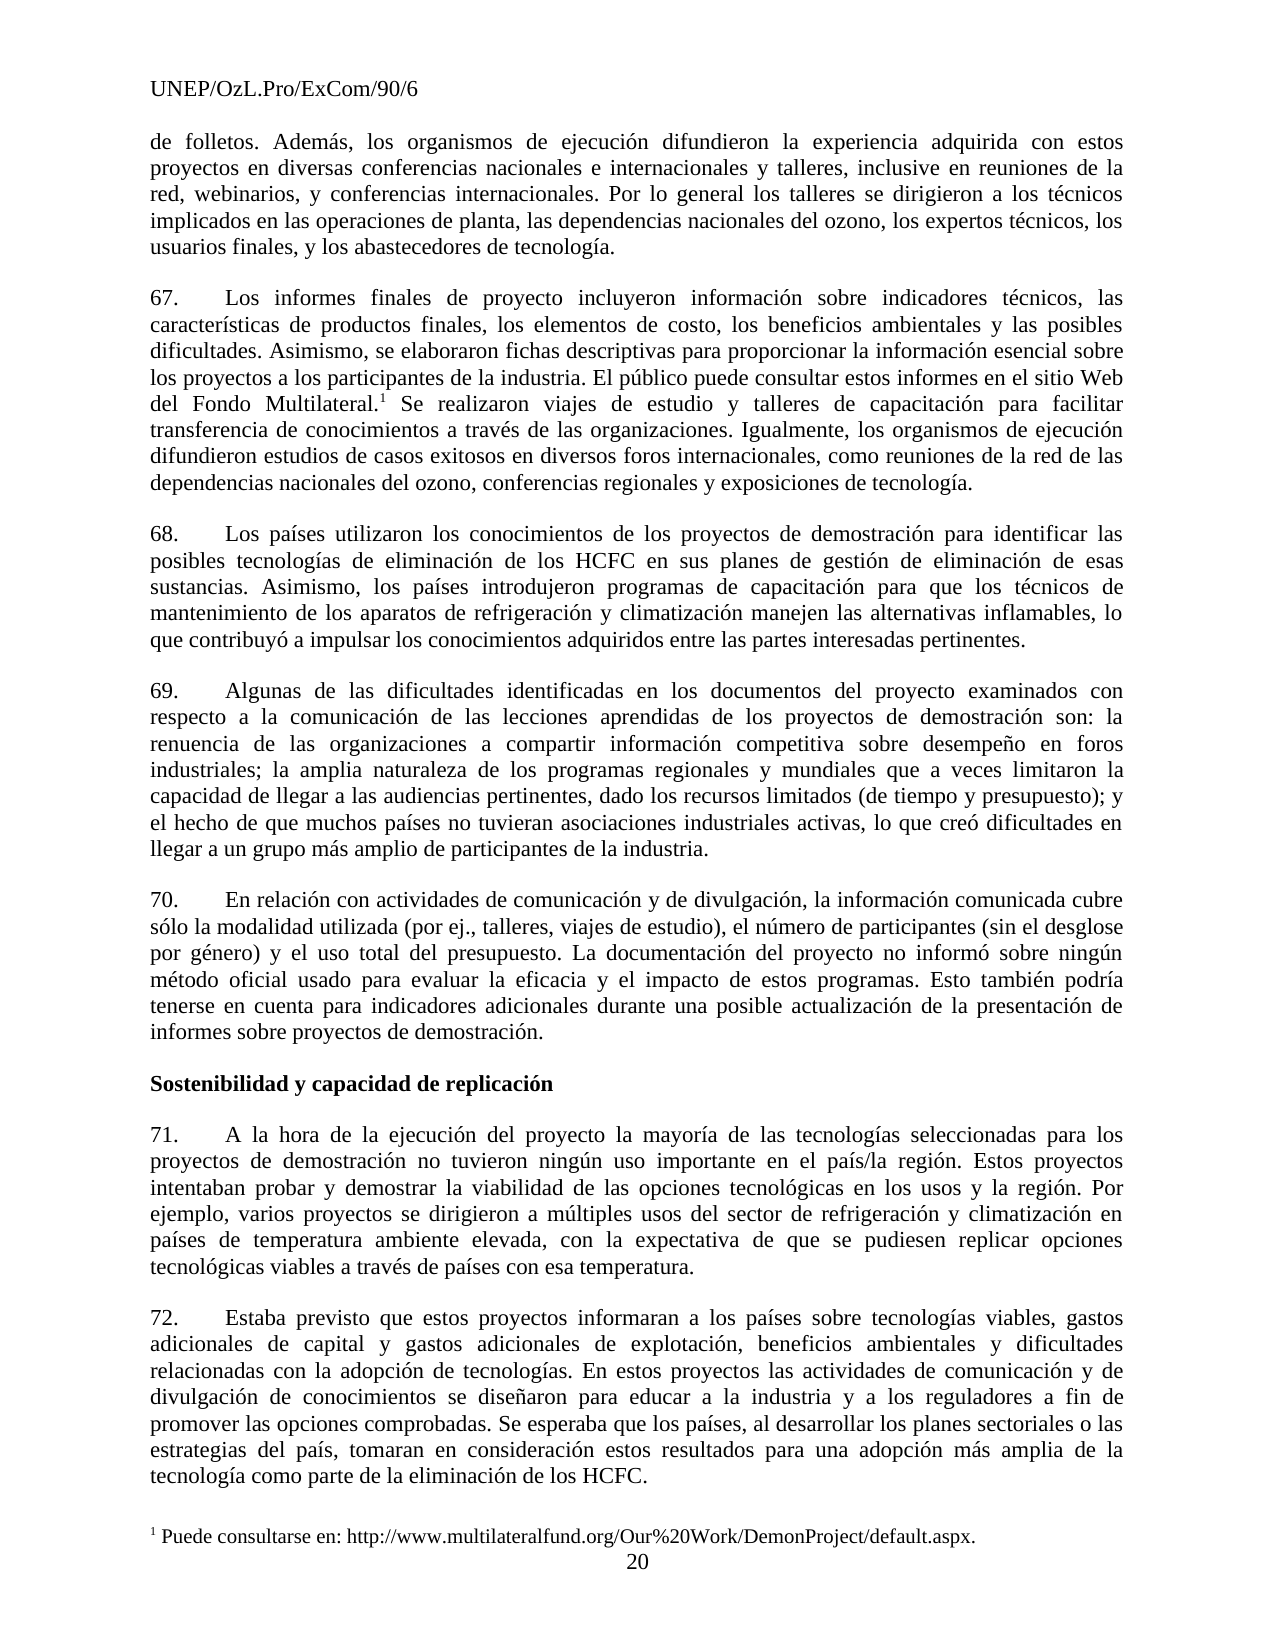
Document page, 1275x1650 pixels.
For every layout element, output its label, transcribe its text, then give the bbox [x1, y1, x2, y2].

text Sostenibilidad y capacidad de replicación [150, 1070, 1125, 1096]
subtitle Estaba previsto que estos proyectos informaran a los países sobre tecnologías viables, gastos adicionales de capital y gastos adicionales de explotación, beneficios ambientales y dificultades relacionadas con la adopción de tecnologías. En estos proyectos las actividades de comunicación y de divulgación de conocimientos se diseñaron para educar a la industria y a los reguladores a fin de promover las opciones comprobadas. Se esperaba que los países, al desarrollar los planes sectoriales o las estrategias del país, tomaran en consideración estos resultados para una adopción más amplia de la tecnología como parte de la eliminación de los HCFC. [150, 1304, 1125, 1489]
subtitle Los informes finales de proyecto incluyeron información sobre indicadores técnicos, las características de productos finales, los elementos de costo, los beneficios ambientales y las posibles dificultades. Asimismo, se elaboraron fichas descriptivas para proporcionar la información esencial sobre los proyectos a los participantes de la industria. El público puede consultar estos informes en el sitio Web del Fondo Multilateral. Se realizaron viajes de estudio y talleres de capacitación para facilitar transferencia de conocimientos a través de las organizaciones. Igualmente, los organismos de ejecución difundieron estudios de casos exitosos en diversos foros internacionales, como reuniones de la red de las dependencias nacionales del ozono, conferencias regionales y exposiciones de tecnología. [150, 284, 1125, 495]
subtitle Algunas de las dificultades identificadas en los documentos del proyecto examinados con respecto a la comunicación de las lecciones aprendidas de los proyectos de demostración son: la renuencia de las organizaciones a compartir información competitiva sobre desempeño en foros industriales; la amplia naturaleza de los programas regionales y mundiales que a veces limitaron la capacidad de llegar a las audiencias pertinentes, dado los recursos limitados (de tiempo y presupuesto); y el hecho de que muchos países no tuvieran asociaciones industriales activas, lo que creó dificultades en llegar a un grupo más amplio de participantes de la industria. [150, 677, 1125, 862]
subtitle En relación con actividades de comunicación y de divulgación, la información comunicada cubre sólo la modalidad utilizada (por ej., talleres, viajes de estudio), el número de participantes (sin el desglose por género) y el uso total del presupuesto. La documentación del proyecto no informó sobre ningún método oficial usado para evaluar la eficacia y el impacto de estos programas. Esto también podría tenerse en cuenta para indicadores adicionales durante una posible actualización de la presentación de informes sobre proyectos de demostración. [150, 887, 1125, 1045]
subtitle Los países utilizaron los conocimientos de los proyectos de demostración para identificar las posibles tecnologías de eliminación de los HCFC en sus planes de gestión de eliminación de esas sustancias. Asimismo, los países introdujeron programas de capacitación para que los técnicos de mantenimiento de los aparatos de refrigeración y climatización manejen las alternativas inflamables, lo que contribuyó a impulsar los conocimientos adquiridos entre las partes interesadas pertinentes. [150, 520, 1125, 652]
subtitle A la hora de la ejecución del proyecto la mayoría de las tecnologías seleccionadas para los proyectos de demostración no tuvieron ningún uso importante en el país/la región. Estos proyectos intentaban probar y demostrar la viabilidad de las opciones tecnológicas en los usos y la región. Por ejemplo, varios proyectos se dirigieron a múltiples usos del sector de refrigeración y climatización en países de temperatura ambiente elevada, con la expectativa de que se pudiesen replicar opciones tecnológicas viables a través de países con esa temperatura. [150, 1121, 1125, 1279]
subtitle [150, 128, 1125, 259]
